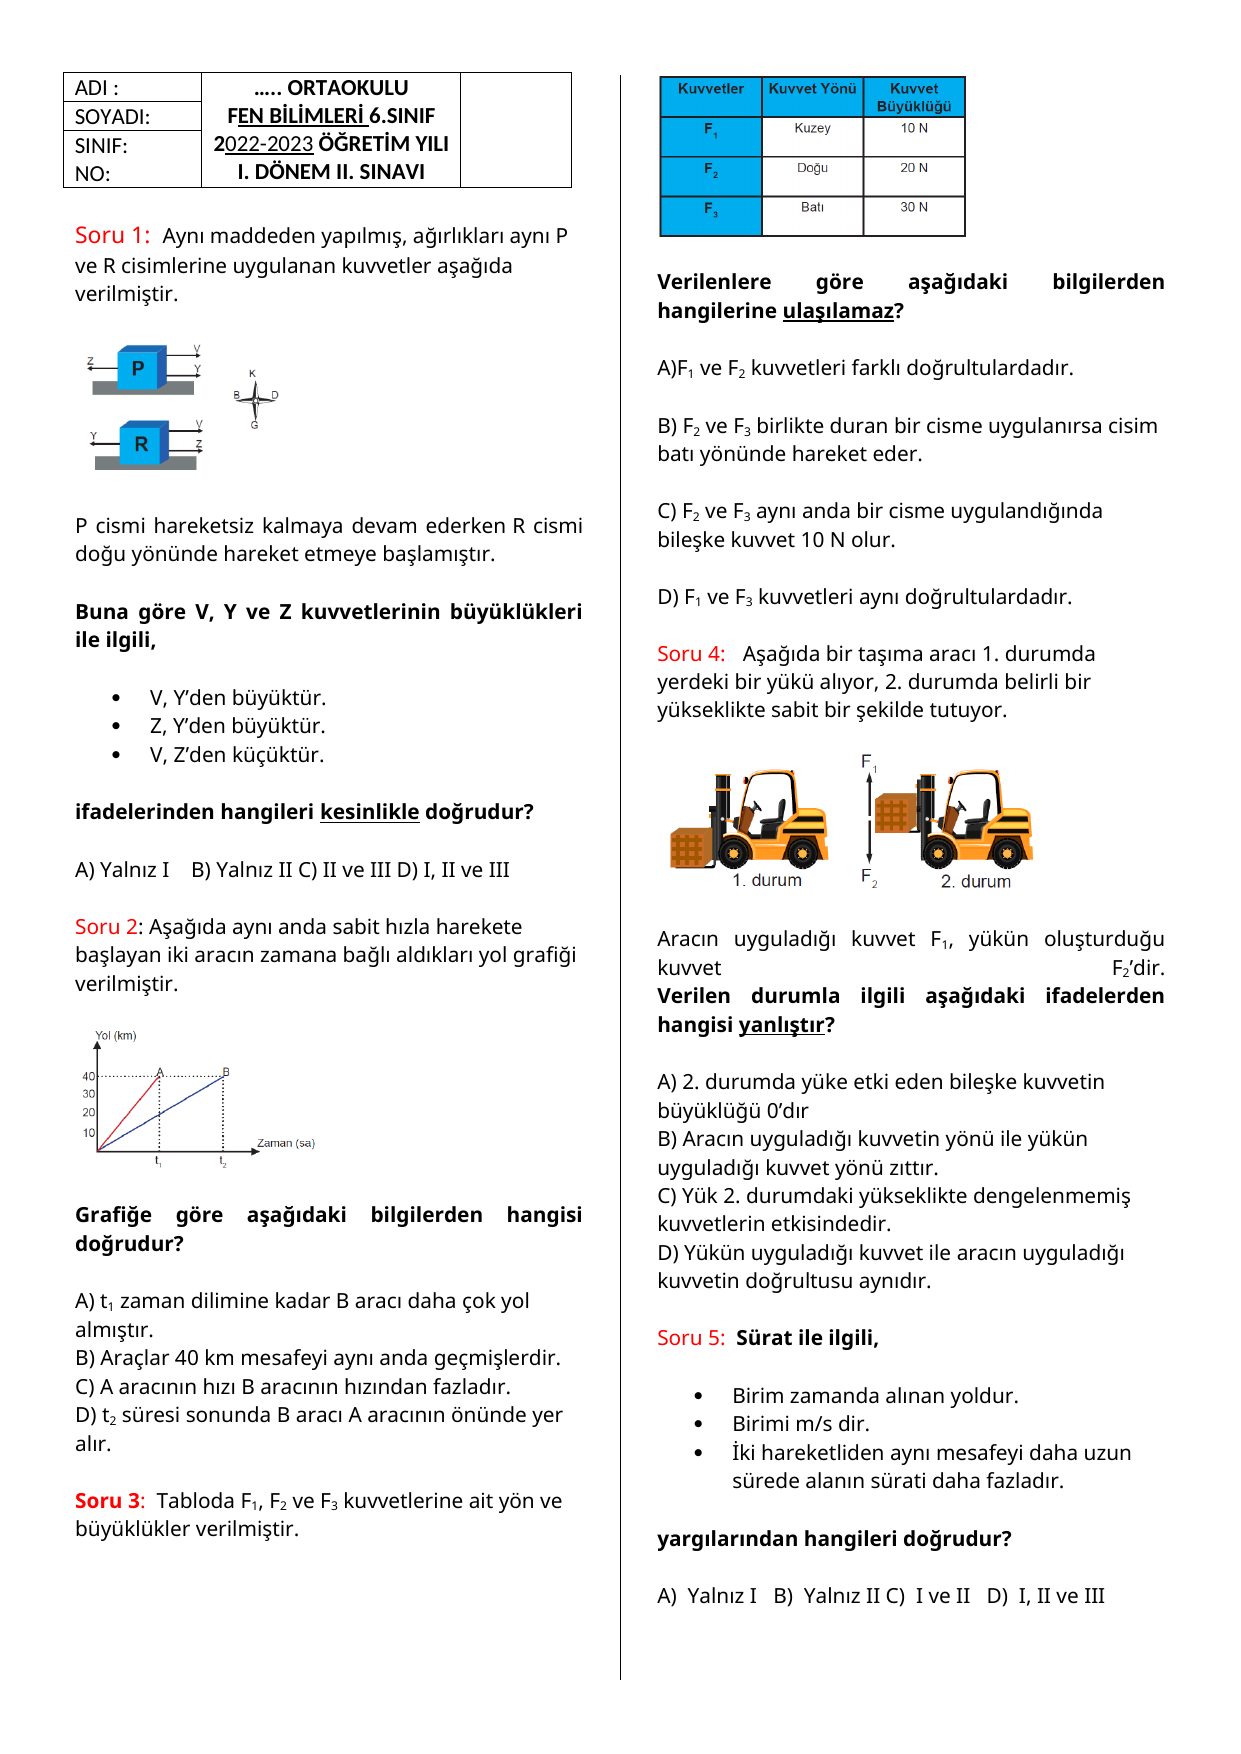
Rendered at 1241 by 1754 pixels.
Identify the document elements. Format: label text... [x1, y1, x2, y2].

text C) A aracının hızı B aracının hızından fazladır. [75, 1372, 583, 1400]
text yargılarından hangileri doğrudur? [657, 1524, 1165, 1552]
text B) Aracın uyguladığı kuvvetin yönü ile yükün uyguladığı kuvvet yönü zıttır. [657, 1124, 1165, 1181]
text Soru 2: Aşağıda aynı anda sabit hızla harekete başlayan iki aracın zamana bağlı aldıkları yol grafiği verilmiştir. [75, 912, 583, 997]
text A) Yalnız I B) Yalnız II C) II ve III D) I, II ve III [75, 855, 583, 883]
text Aracın uyguladığı kuvvet F1, yükün oluşturduğu kuvvet F2’dir. Verilen durumla ilgili aşağıdaki ifadelerden hangisi yanlıştır? [657, 924, 1165, 1038]
text Soru 3: Tabloda F1, F2 ve F3 kuvvetlerine ait yön ve büyüklükler verilmiştir. [75, 1486, 583, 1543]
table_header [461, 73, 571, 187]
table_header ….. ORTAOKULU FEN BİLİMLERİ 6.SINIF 2022-2023 ÖĞRETİM YILI I. DÖNEM II. SINAVI [202, 73, 460, 187]
text C) F2 ve F3 aynı anda bir cisme uygulandığında bileşke kuvvet 10 N olur. [657, 496, 1165, 553]
list Z, Y’den büyüktür. [112, 711, 583, 740]
text D) t2 süresi sonunda B aracı A aracının önünde yer alır. [75, 1400, 583, 1457]
text Soru 4: 0Aşağıda bir taşıma aracı 1. durumda yerdeki bir yükü alıyor, 2. durumda belirli bir yükseklikte sabit bir şekilde tutuyor. [657, 639, 1165, 724]
text Soru 1: Aynı maddeden yapılmış, ağırlıkları aynı P ve R cisimlerine uygulanan kuvvetler aşağıda verilmiştir. [75, 219, 583, 308]
picture [657, 753, 1059, 896]
text A) 2. durumda yüke etki eden bileşke kuvvetin büyüklüğü 0’dır [657, 1067, 1165, 1124]
table_header ADI : [64, 73, 201, 101]
text Grafiğe göre aşağıdaki bilgilerden hangisi doğrudur? [75, 1201, 583, 1257]
text Verilenlere göre aşağıdaki bilgilerden hangilerine ulaşılamaz? [657, 267, 1165, 324]
list V, Y’den büyüktür. [112, 683, 583, 711]
text B) F2 ve F3 birlikte duran bir cisme uygulanırsa cisim batı yönünde hareket eder. [657, 411, 1165, 468]
text B) Araçlar 40 km mesafeyi aynı anda geçmişlerdir. [75, 1343, 583, 1372]
list Birimi m/s dir. [694, 1409, 1165, 1438]
text A)F1 ve F2 kuvvetleri farklı doğrultulardadır. [657, 353, 1165, 382]
list V, Z’den küçüktür. [112, 740, 583, 768]
text D) F1 ve F3 kuvvetleri aynı doğrultulardadır. [657, 582, 1165, 610]
text C) Yük 2. durumdaki yükseklikte dengelenmemiş kuvvetlerin etkisindedir. [657, 1181, 1165, 1238]
text Soru 5: Sürat ile ilgili, [657, 1323, 1165, 1352]
text Buna göre V, Y ve Z kuvvetlerinin büyüklükleri ile ilgili, [75, 597, 583, 654]
table_cell SINIF: NO: [64, 131, 201, 187]
picture [75, 1026, 322, 1172]
text A) Yalnız I B) Yalnız II C) I ve II D) I, II ve III [657, 1581, 1165, 1610]
picture [75, 336, 310, 482]
text P cismi hareketsiz kalmaya devam ederken R cismi doğu yönünde hareket etmeye başlamıştır. [75, 511, 583, 568]
list İki hareketliden aynı mesafeyi daha uzun sürede alanın sürati daha fazladır. [694, 1438, 1165, 1494]
list Birim zamanda alınan yoldur. [694, 1381, 1165, 1409]
table_cell SOYADI: [64, 102, 201, 130]
text D) Yükün uyguladığı kuvvet ile aracın uyguladığı kuvvetin doğrultusu aynıdır. [657, 1238, 1165, 1295]
text A) t1 zaman dilimine kadar B aracı daha çok yol almıştır. [75, 1287, 583, 1343]
text ifadelerinden hangileri kesinlikle doğrudur? [75, 797, 583, 826]
picture [657, 75, 970, 239]
